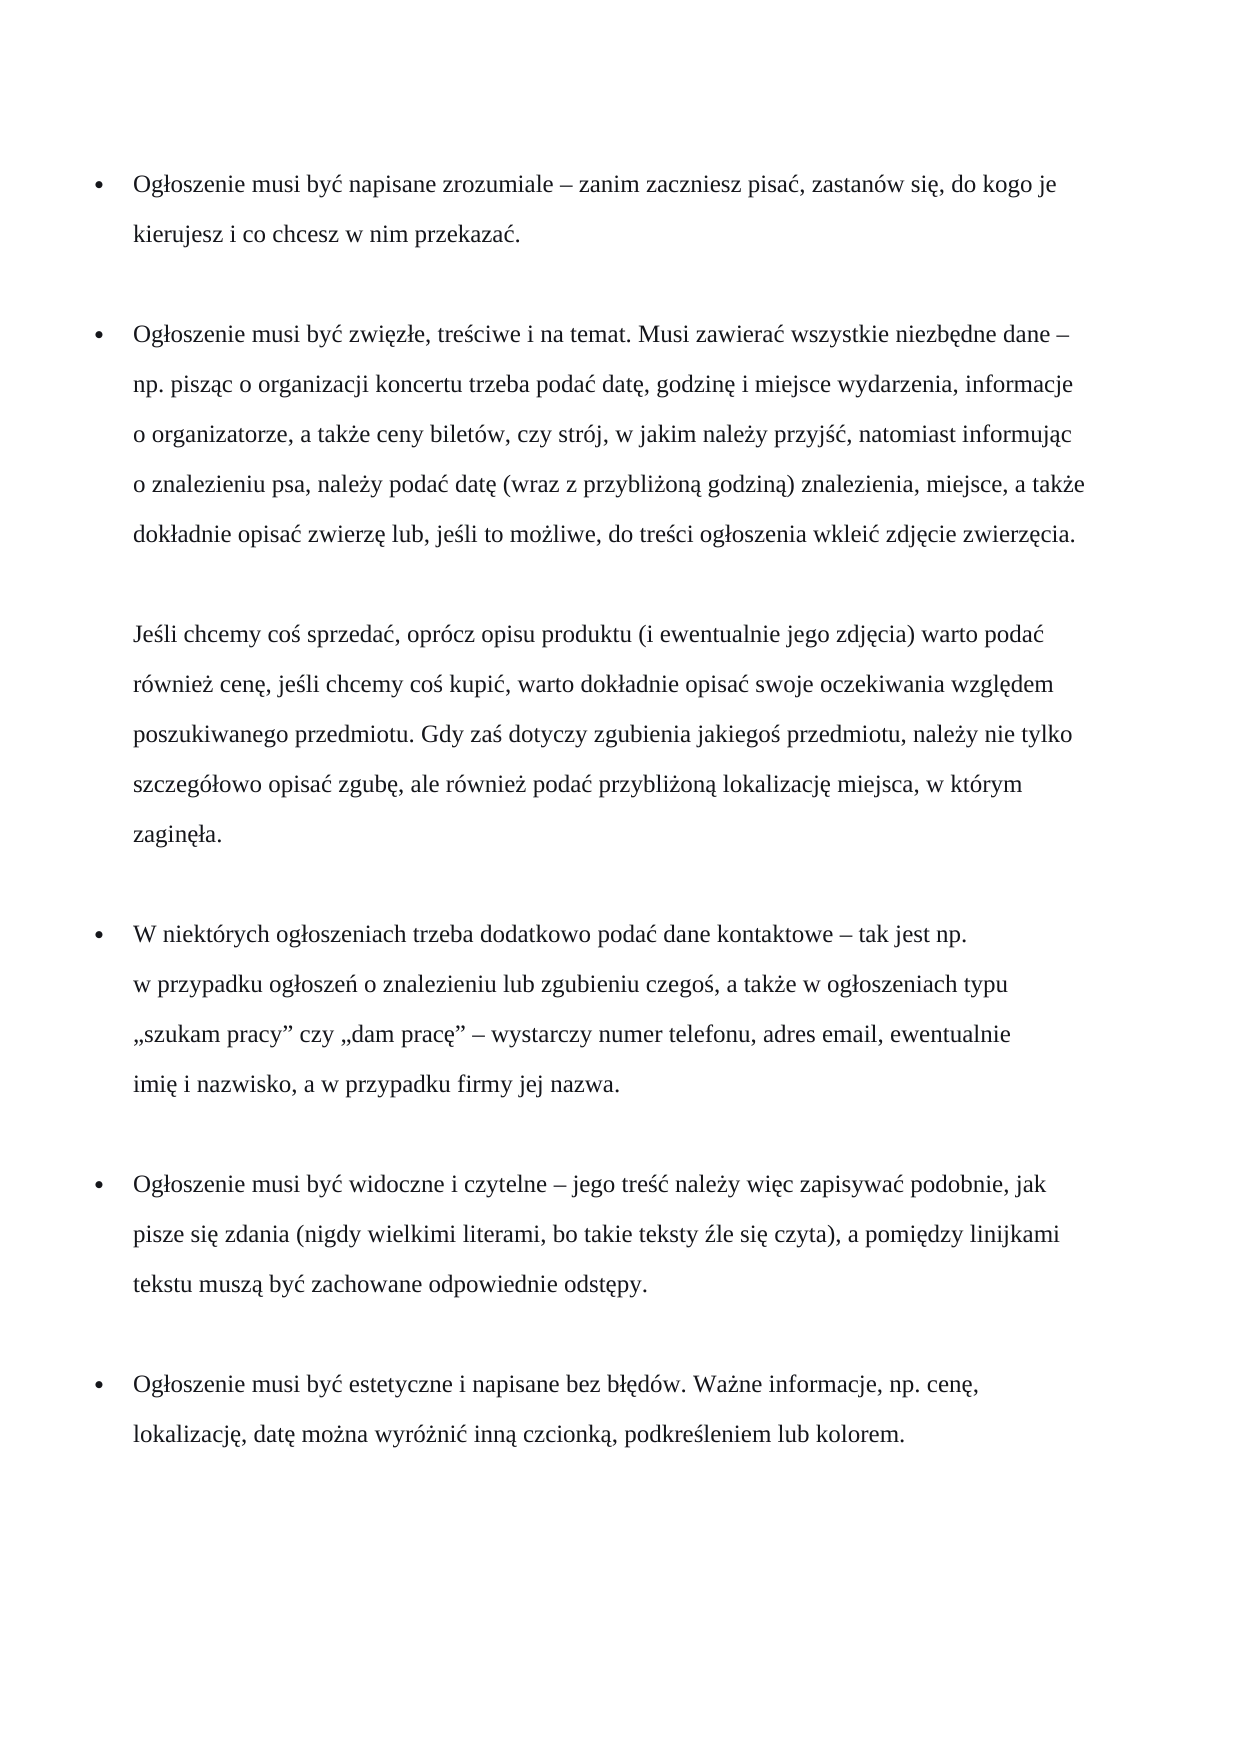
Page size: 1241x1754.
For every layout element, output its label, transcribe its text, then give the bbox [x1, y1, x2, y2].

list Ogłoszenie musi być napisane zrozumiale – zanim zaczniesz pisać, zastanów się, do kogo je kierujesz i co chcesz w nim przekazać. [95, 148, 1093, 298]
list Ogłoszenie musi być zwięzłe, treściwe i na temat. Musi zawierać wszystkie niezbędne dane – np. pisząc o organizacji koncertu trzeba podać datę, godzinę i miejsce wydarzenia, informacje o organizatorze, a także ceny biletów, czy strój, w jakim należy przyjść, natomiast informując o znalezieniu psa, należy podać datę (wraz z przybliżoną godziną) znalezienia, miejsce, a także dokładnie opisać zwierzę lub, jeśli to możliwe, do treści ogłoszenia wkleić zdjęcie zwierzęcia. Jeśli chcemy coś sprzedać, oprócz opisu produktu (i ewentualnie jego zdjęcia) warto podać również cenę, jeśli chcemy coś kupić, warto dokładnie opisać swoje oczekiwania względem poszukiwanego przedmiotu. Gdy zaś dotyczy zgubienia jakiegoś przedmiotu, należy nie tylko szczegółowo opisać zgubę, ale również podać przybliżoną lokalizację miejsca, w którym zaginęła. [95, 298, 1093, 898]
list W niektórych ogłoszeniach trzeba dodatkowo podać dane kontaktowe – tak jest np. w przypadku ogłoszeń o znalezieniu lub zgubieniu czegoś, a także w ogłoszeniach typu „szukam pracy” czy „dam pracę” – wystarczy numer telefonu, adres email, ewentualnie imię i nazwisko, a w przypadku firmy jej nazwa. [95, 898, 1093, 1148]
list Ogłoszenie musi być estetyczne i napisane bez błędów. Ważne informacje, np. cenę, lokalizację, datę można wyróżnić inną czcionką, podkreśleniem lub kolorem. [95, 1348, 1093, 1448]
list Ogłoszenie musi być widoczne i czytelne – jego treść należy więc zapisywać podobnie, jak pisze się zdania (nigdy wielkimi literami, bo takie teksty źle się czyta), a pomiędzy linijkami tekstu muszą być zachowane odpowiednie odstępy. [95, 1148, 1093, 1348]
